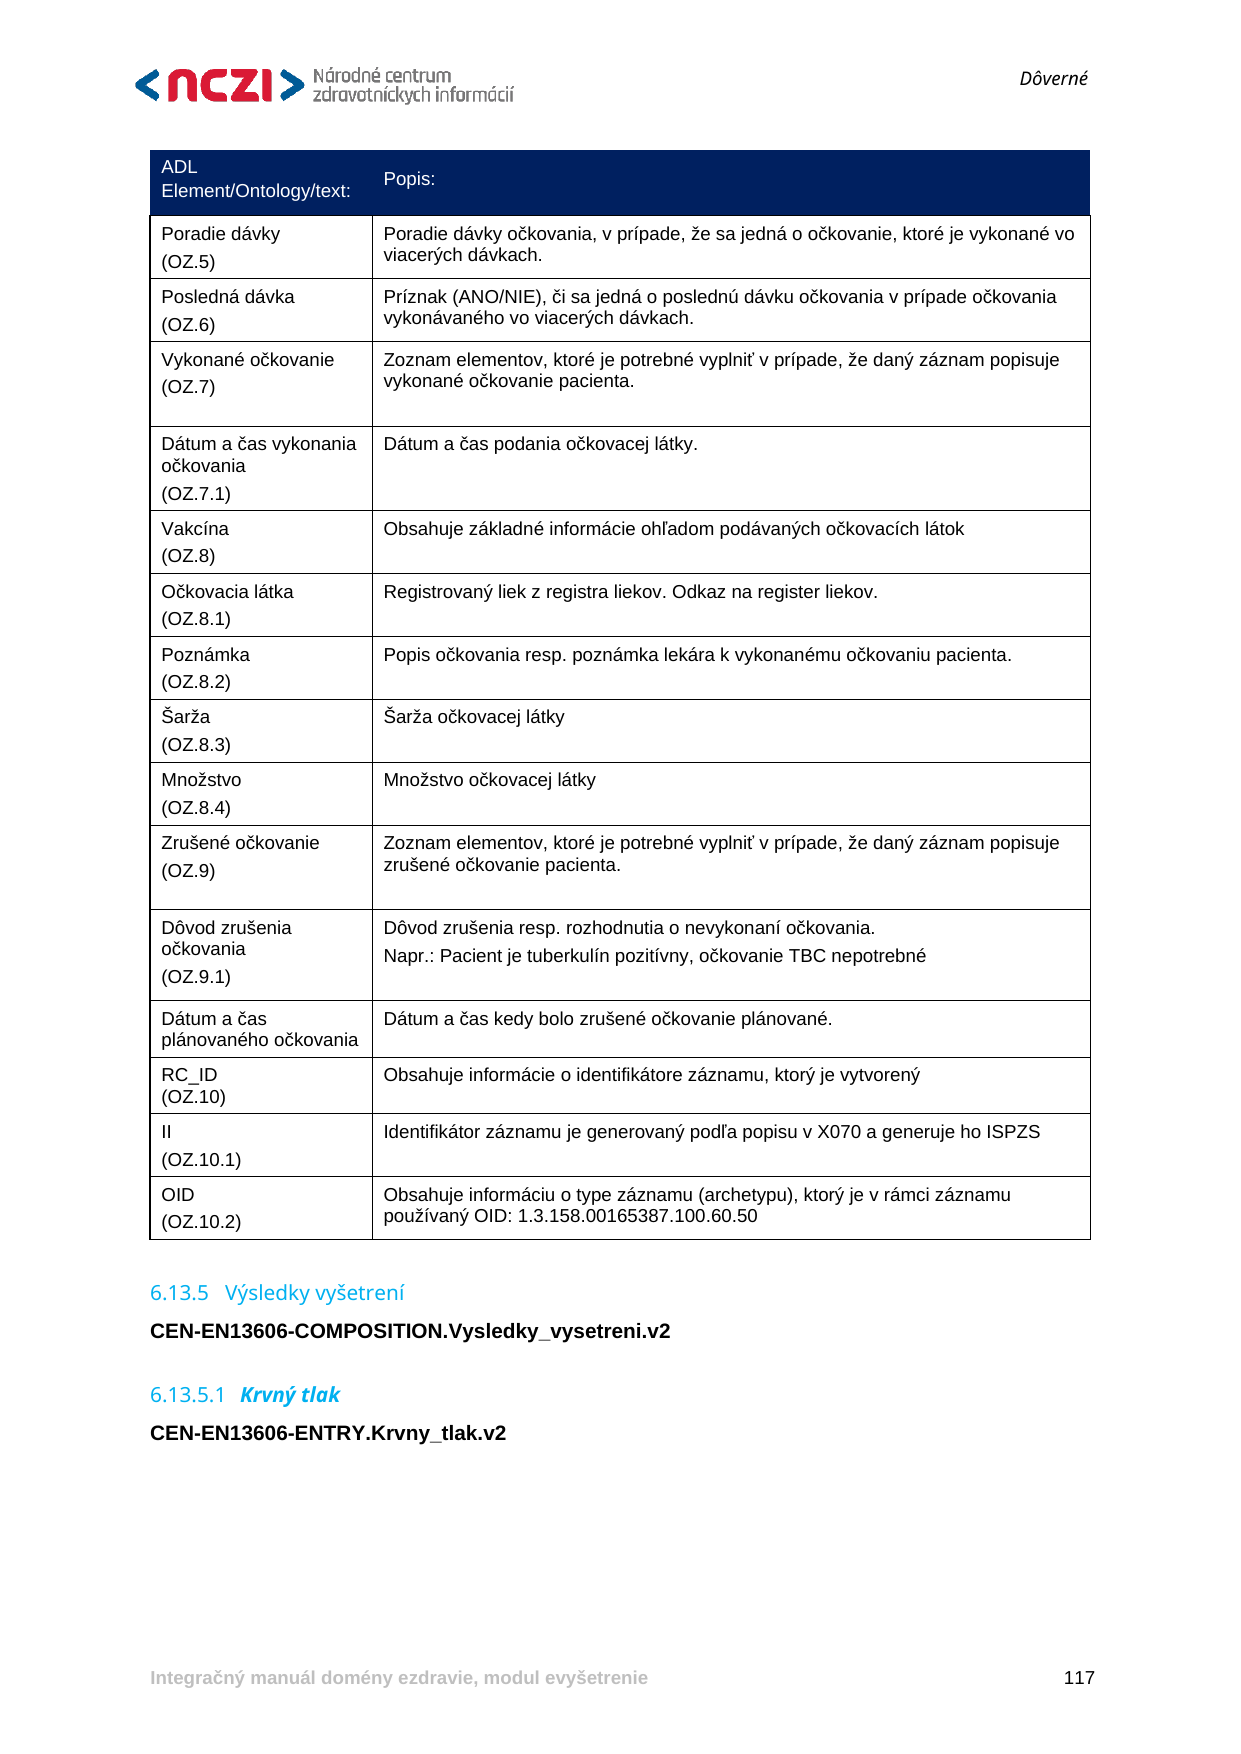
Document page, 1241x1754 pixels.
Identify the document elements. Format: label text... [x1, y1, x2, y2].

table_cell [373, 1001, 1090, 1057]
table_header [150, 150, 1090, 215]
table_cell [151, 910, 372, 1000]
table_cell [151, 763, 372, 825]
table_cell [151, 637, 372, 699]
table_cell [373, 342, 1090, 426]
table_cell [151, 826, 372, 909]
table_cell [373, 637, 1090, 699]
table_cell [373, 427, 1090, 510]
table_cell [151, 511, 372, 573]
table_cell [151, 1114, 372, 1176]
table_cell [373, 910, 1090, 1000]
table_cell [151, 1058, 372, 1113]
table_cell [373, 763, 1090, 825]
subtitle Krvný tlak [150, 1380, 1090, 1408]
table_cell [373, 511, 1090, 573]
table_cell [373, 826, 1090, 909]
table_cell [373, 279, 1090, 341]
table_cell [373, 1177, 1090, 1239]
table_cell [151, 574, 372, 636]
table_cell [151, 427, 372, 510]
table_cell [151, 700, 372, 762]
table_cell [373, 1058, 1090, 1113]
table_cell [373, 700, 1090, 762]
text CEN-EN13606-ENTRY.Krvny_tlak.v2 [150, 1421, 1090, 1445]
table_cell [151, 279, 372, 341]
text CEN-EN13606-COMPOSITION.Vysledky_vysetreni.v2 [150, 1319, 1090, 1343]
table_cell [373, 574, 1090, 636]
subtitle Výsledky vyšetrení [150, 1278, 1090, 1306]
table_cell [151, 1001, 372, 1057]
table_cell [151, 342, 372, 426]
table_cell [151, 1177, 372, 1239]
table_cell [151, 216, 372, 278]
picture [123, 53, 526, 118]
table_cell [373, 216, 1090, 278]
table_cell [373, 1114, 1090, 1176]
